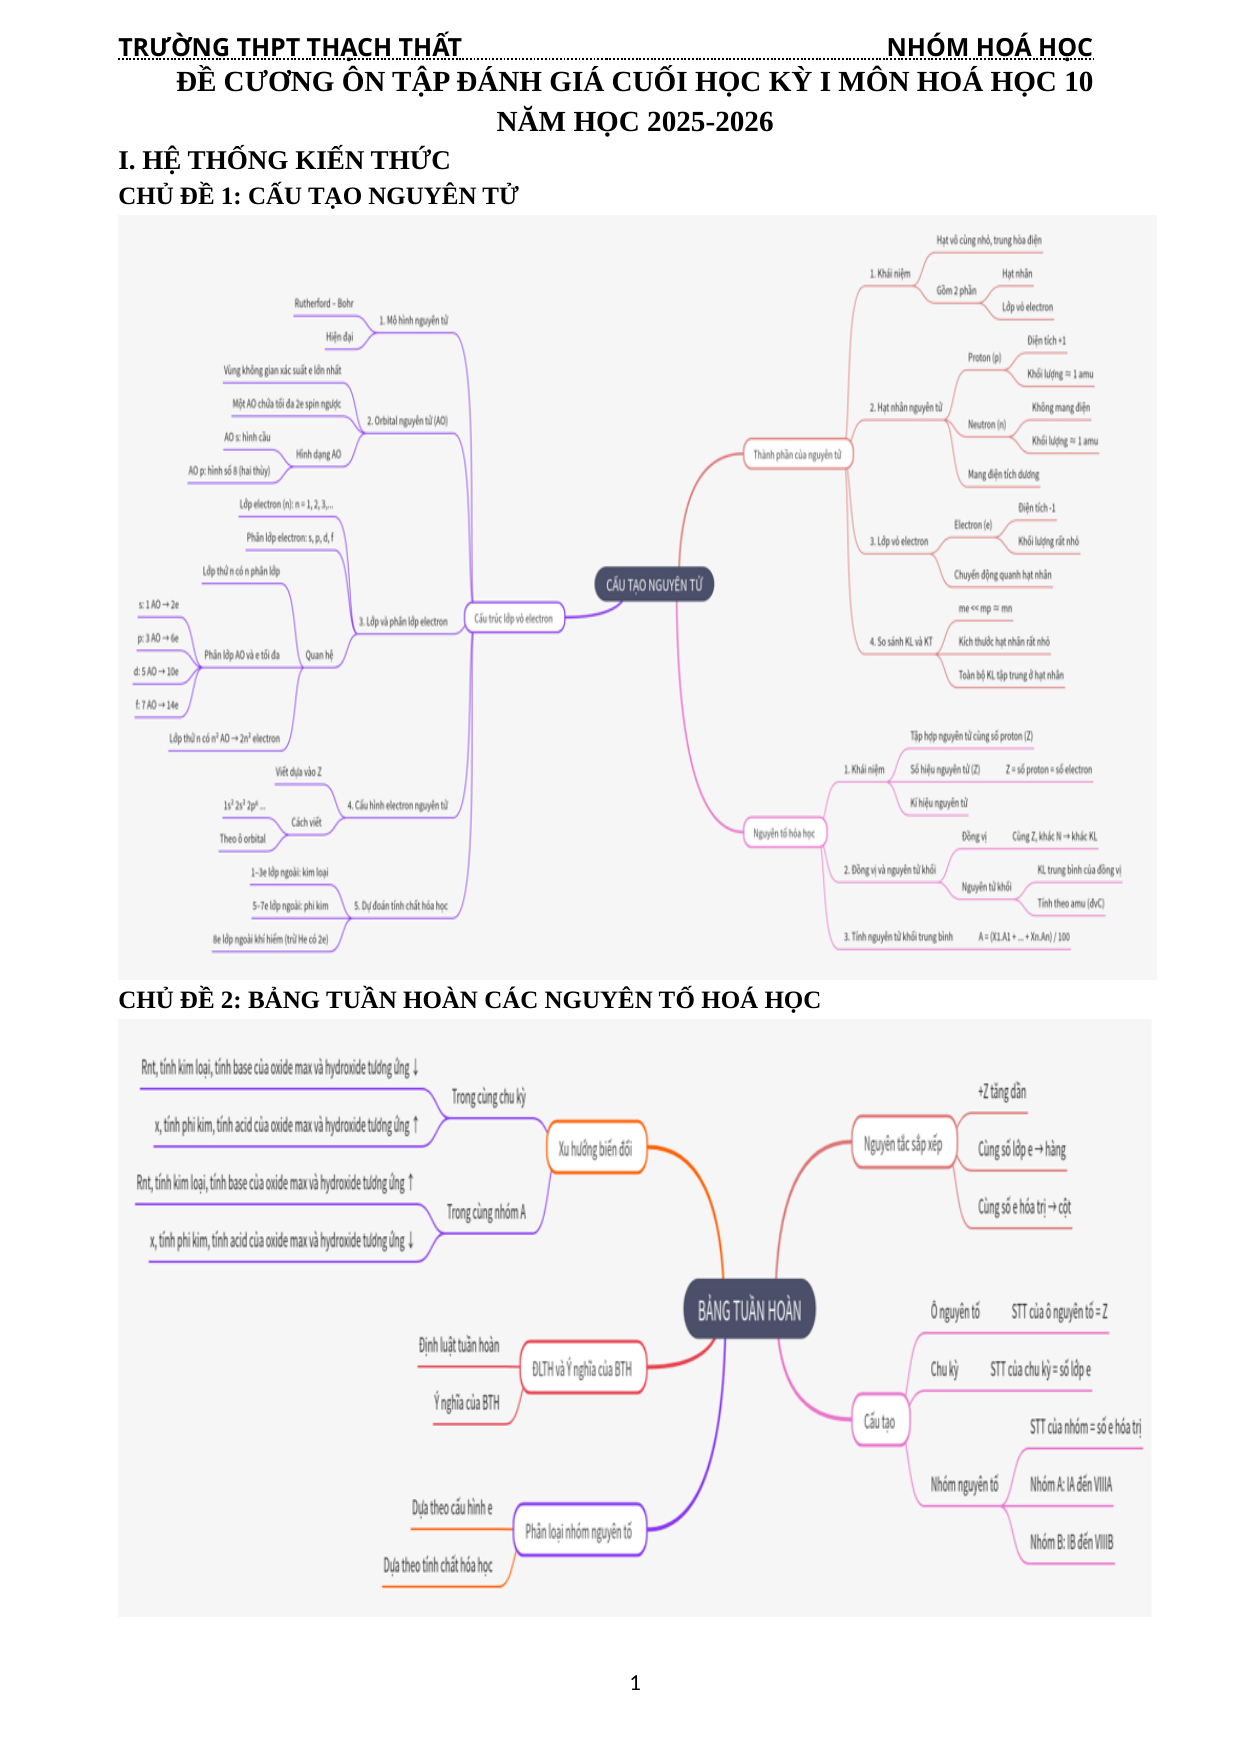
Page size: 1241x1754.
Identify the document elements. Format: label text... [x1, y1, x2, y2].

picture [118, 215, 1157, 980]
text ĐỀ CƯƠNG ÔN TẬP ĐÁNH GIÁ CUỐI HỌC KỲ I MÔN HOÁ HỌC 10 [118, 64, 1152, 97]
text CHỦ ĐỀ 2: BẢNG TUẦN HOÀN CÁC NGUYÊN TỐ HOÁ HỌC [118, 985, 1152, 1013]
picture [118, 1019, 1152, 1617]
text CHỦ ĐỀ 1: CẤU TẠO NGUYÊN TỬ [118, 181, 1152, 210]
text NĂM HỌC 2025-2026 [118, 104, 1152, 137]
text I. HỆ THỐNG KIẾN THỨC [118, 144, 1152, 175]
